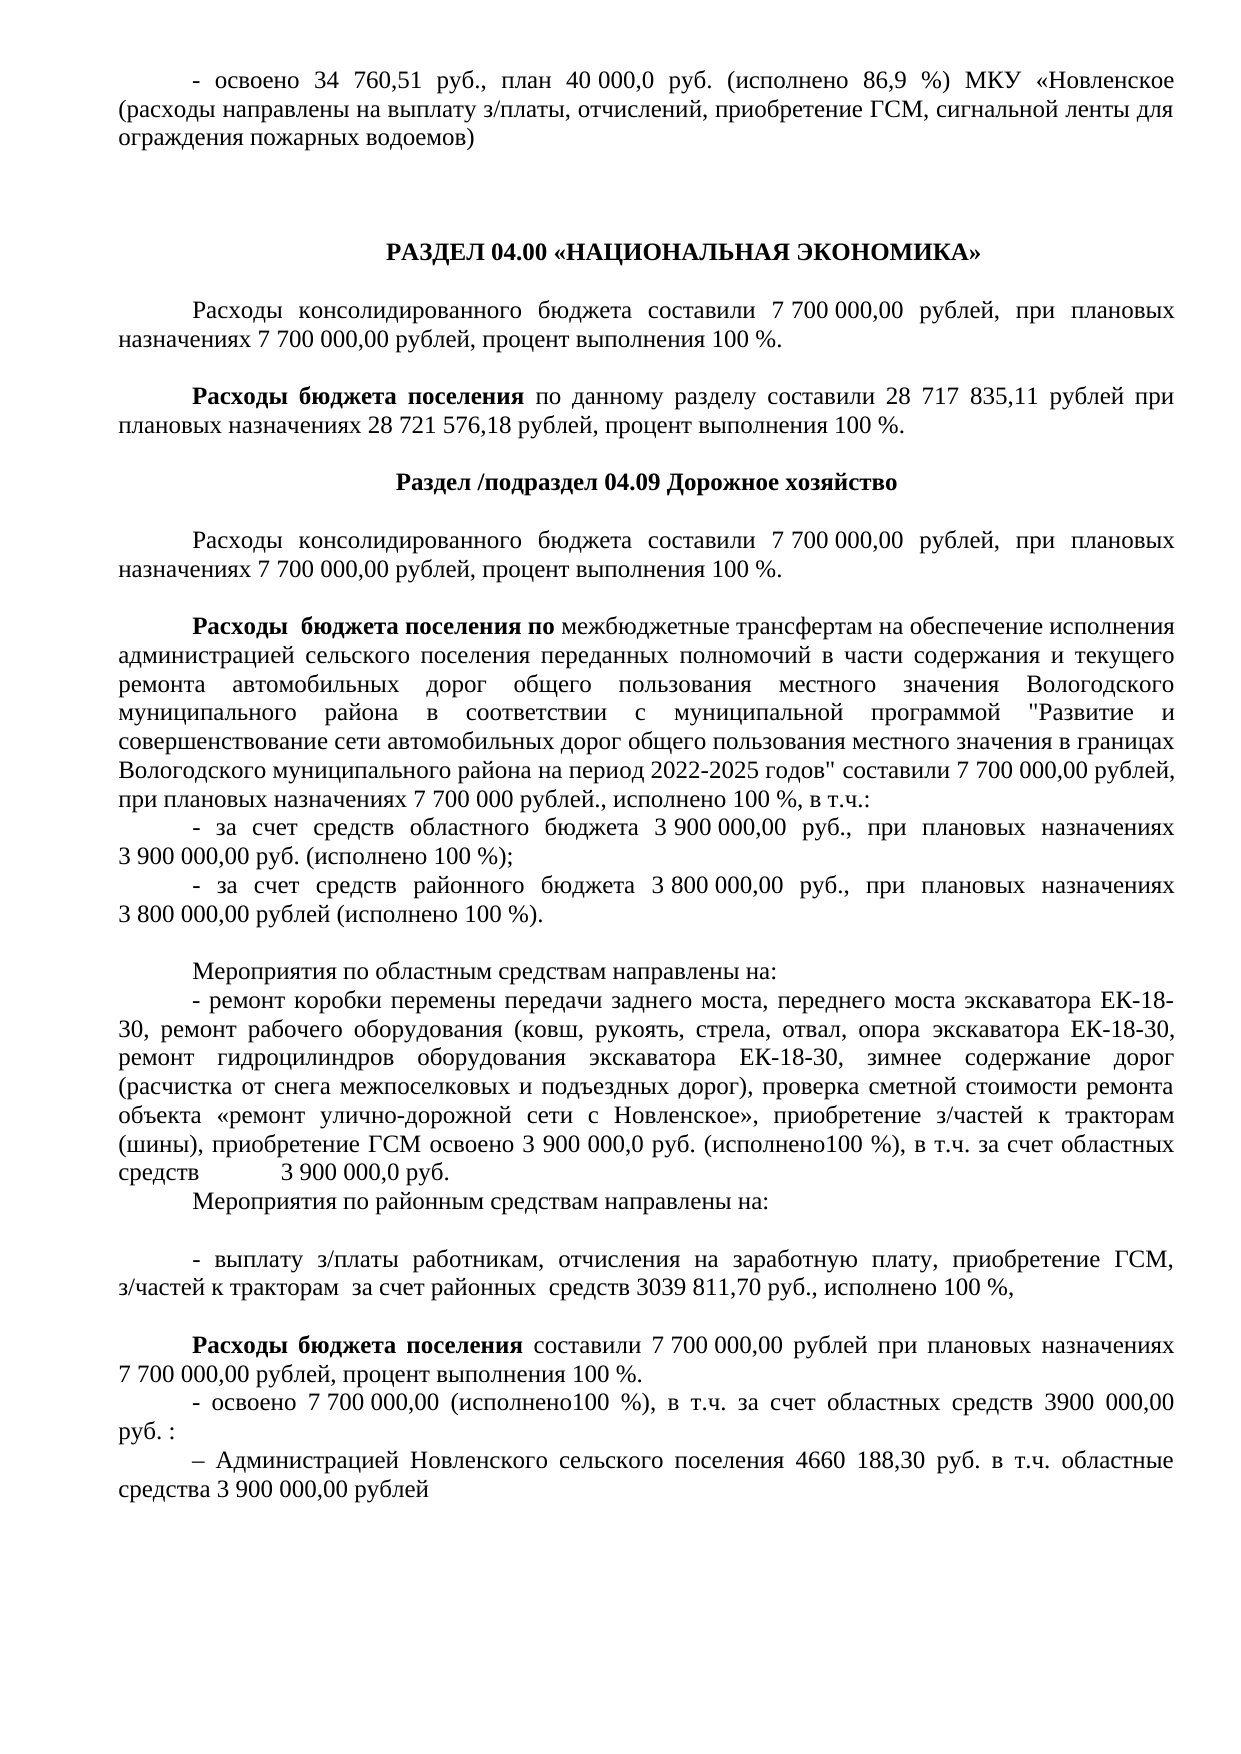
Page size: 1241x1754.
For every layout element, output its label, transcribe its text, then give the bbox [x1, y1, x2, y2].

text Мероприятия по районным средствам направлены на: [118, 1186, 1175, 1215]
text - освоено 34 760,51 руб., план 40 000,0 руб. (исполнено 86,9 %) МКУ «Новленское (расходы направлены на выплату з/платы, отчислений, приобретение ГСМ, сигнальной ленты для ограждения пожарных водоемов) [118, 65, 1175, 151]
text Расходы бюджета поселения по межбюджетные трансфертам на обеспечение исполнения администрацией сельского поселения переданных полномочий в части содержания и текущего ремонта автомобильных дорог общего пользования местного значения Вологодского муниципального района в соответствии с муниципальной программой "Развитие и совершенствование сети автомобильных дорог общего пользования местного значения в границах Вологодского муниципального района на период 2022-2025 годов" составили 7 700 000,00 рублей, при плановых назначениях 7 700 000 рублей., исполнено 100 %, в т.ч.: [118, 611, 1175, 812]
text Расходы консолидированного бюджета составили 7 700 000,00 рублей, при плановых назначениях 7 700 000,00 рублей, процент выполнения 100 %. [118, 525, 1175, 582]
text - выплату з/платы работникам, отчисления на заработную плату, приобретение ГСМ, з/частей к тракторам за счет районных средств 3039 811,70 руб., исполнено 100 %, [118, 1244, 1175, 1301]
text Мероприятия по областным средствам направлены на: [118, 956, 1175, 985]
text – Администрацией Новленского сельского поселения 4660 188,30 руб. в т.ч. областные средства 3 900 000,00 рублей [118, 1445, 1175, 1502]
text - освоено 7 700 000,00 (исполнено100 %), в т.ч. за счет областных средств 3900 000,00 руб. : [118, 1387, 1175, 1445]
text Расходы консолидированного бюджета составили 7 700 000,00 рублей, при плановых назначениях 7 700 000,00 рублей, процент выполнения 100 %. [118, 295, 1175, 352]
text - ремонт коробки перемены передачи заднего моста, переднего моста экскаватора ЕК-18-30, ремонт рабочего оборудования (ковш, рукоять, стрела, отвал, опора экскаватора ЕК-18-30, ремонт гидроцилиндров оборудования экскаватора ЕК-18-30, зимнее содержание дорог (расчистка от снега межпоселковых и подъездных дорог), проверка сметной стоимости ремонта объекта «ремонт улично-дорожной сети с Новленское», приобретение з/частей к тракторам (шины), приобретение ГСМ освоено 3 900 000,0 руб. (исполнено100 %), в т.ч. за счет областных средств 3 900 000,0 руб. [118, 985, 1175, 1186]
text - за счет средств областного бюджета 3 900 000,00 руб., при плановых назначениях 3 900 000,00 руб. (исполнено 100 %); [118, 812, 1175, 870]
text Раздел /подраздел 04.09 Дорожное хозяйство [118, 467, 1175, 496]
text РАЗДЕЛ 04.00 «НАЦИОНАЛЬНАЯ ЭКОНОМИКА» [118, 237, 1175, 266]
text Расходы бюджета поселения по данному разделу составили 28 717 835,11 рублей при плановых назначениях 28 721 576,18 рублей, процент выполнения 100 %. [118, 381, 1175, 439]
text Расходы бюджета поселения составили 7 700 000,00 рублей при плановых назначениях 7 700 000,00 рублей, процент выполнения 100 %. [118, 1330, 1175, 1387]
text - за счет средств районного бюджета 3 800 000,00 руб., при плановых назначениях 3 800 000,00 рублей (исполнено 100 %). [118, 870, 1175, 927]
